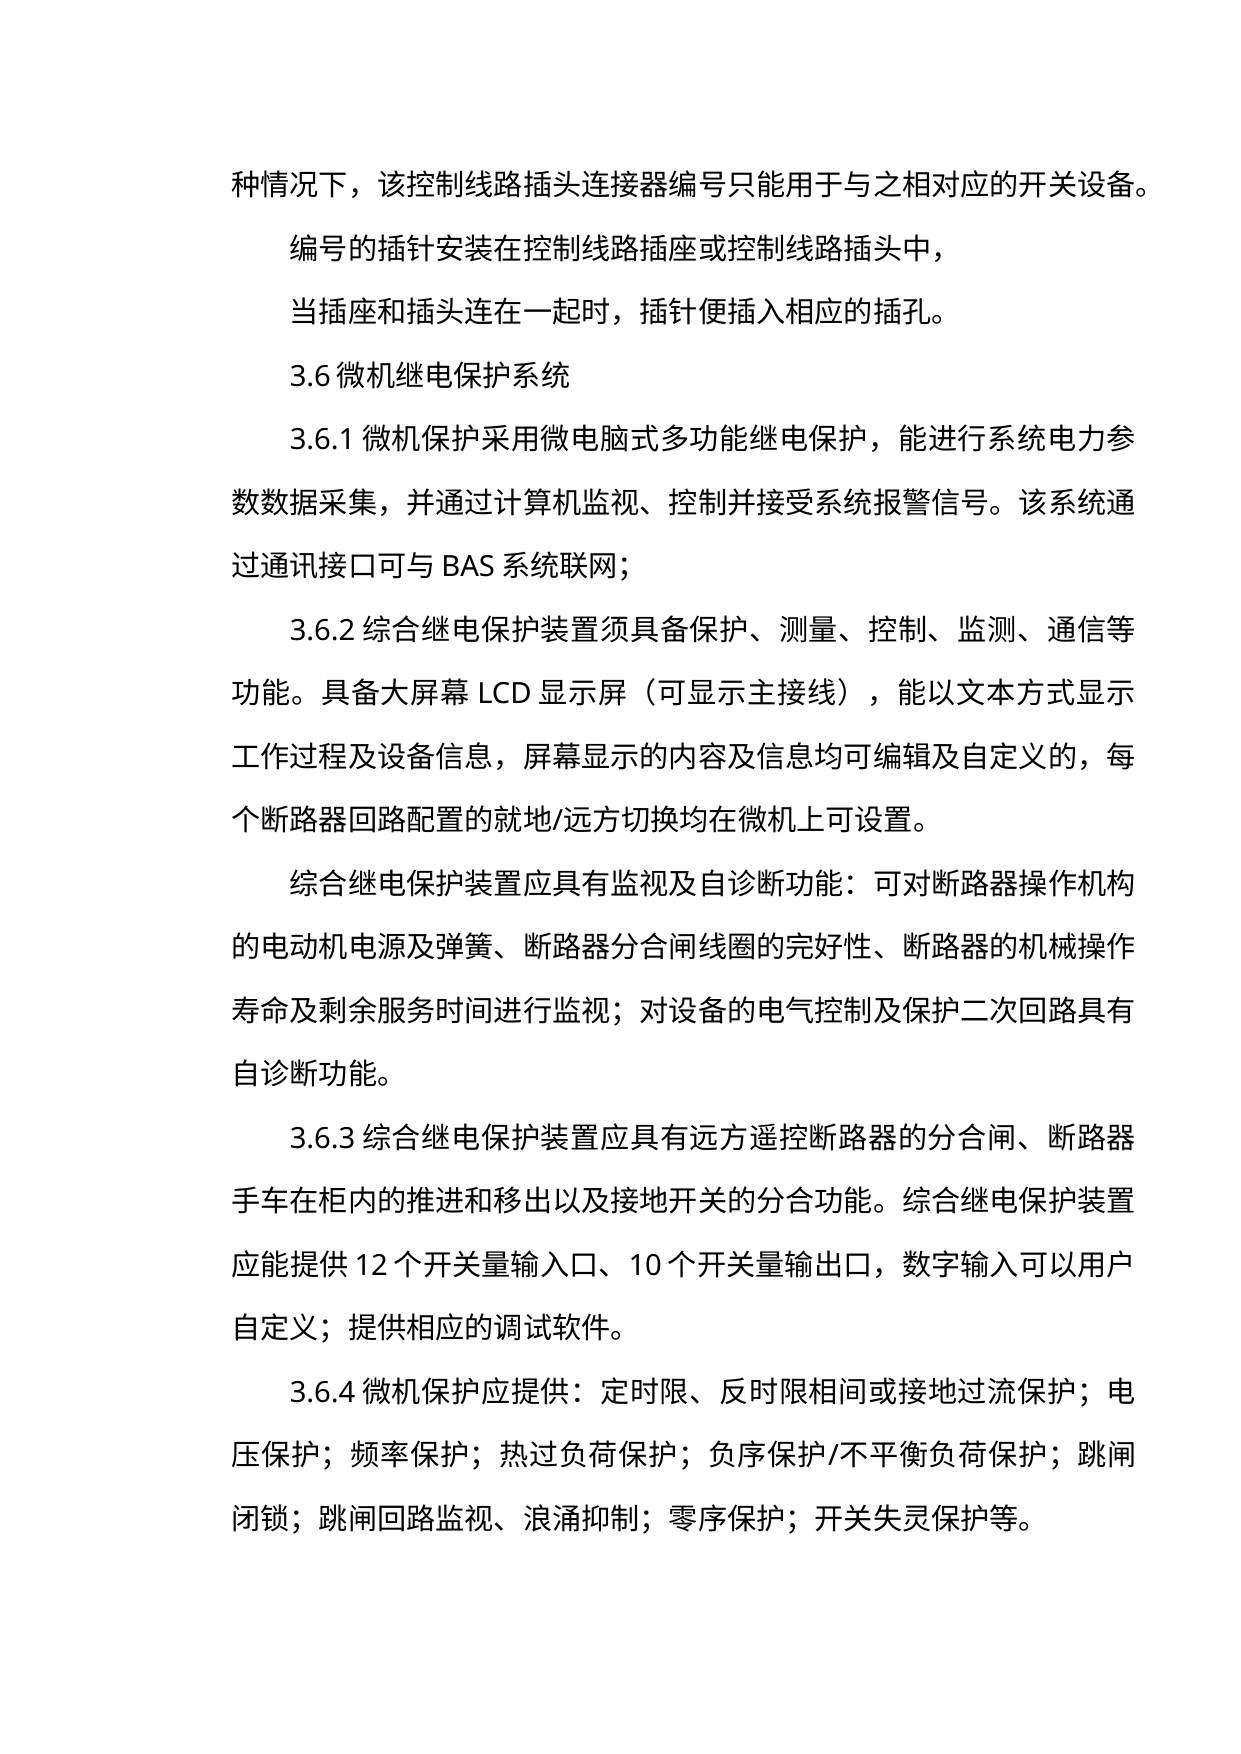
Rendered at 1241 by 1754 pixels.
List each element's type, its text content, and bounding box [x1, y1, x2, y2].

text 3.6.4微机保护应提供：定时限、反时限相间或接地过流保护；电压保护；频率保护；热过负荷保护；负序保护/不平衡负荷保护；跳闸闭锁；跳闸回路监视、浪涌抑制；零序保护；开关失灵保护等。 [231, 1368, 1137, 1537]
text 3.6.3综合继电保护装置应具有远方遥控断路器的分合闸、断路器手车在柜内的推进和移出以及接地开关的分合功能。综合继电保护装置应能提供12个开关量输入口、10个开关量输出口，数字输入可以用户自定义；提供相应的调试软件。 [231, 1114, 1137, 1347]
text 3.6.2综合继电保护装置须具备保护、测量、控制、监测、通信等功能。具备大屏幕LCD显示屏（可显示主接线），能以文本方式显示工作过程及设备信息，屏幕显示的内容及信息均可编辑及自定义的，每个断路器回路配置的就地/远方切换均在微机上可设置。 [231, 606, 1137, 839]
text 3.6.1微机保护采用微电脑式多功能继电保护，能进行系统电力参数数据采集，并通过计算机监视、控制并接受系统报警信号。该系统通过通讯接口可与BAS系统联网； [231, 416, 1137, 585]
text 3.6微机继电保护系统 [231, 352, 1137, 395]
text 当插座和插头连在一起时，插针便插入相应的插孔。 [231, 289, 1137, 331]
text 编号的插针安装在控制线路插座或控制线路插头中， [231, 225, 1137, 268]
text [231, 162, 1137, 204]
text 综合继电保护装置应具有监视及自诊断功能：可对断路器操作机构的电动机电源及弹簧、断路器分合闸线圈的完好性、断路器的机械操作寿命及剩余服务时间进行监视；对设备的电气控制及保护二次回路具有自诊断功能。 [231, 860, 1137, 1093]
